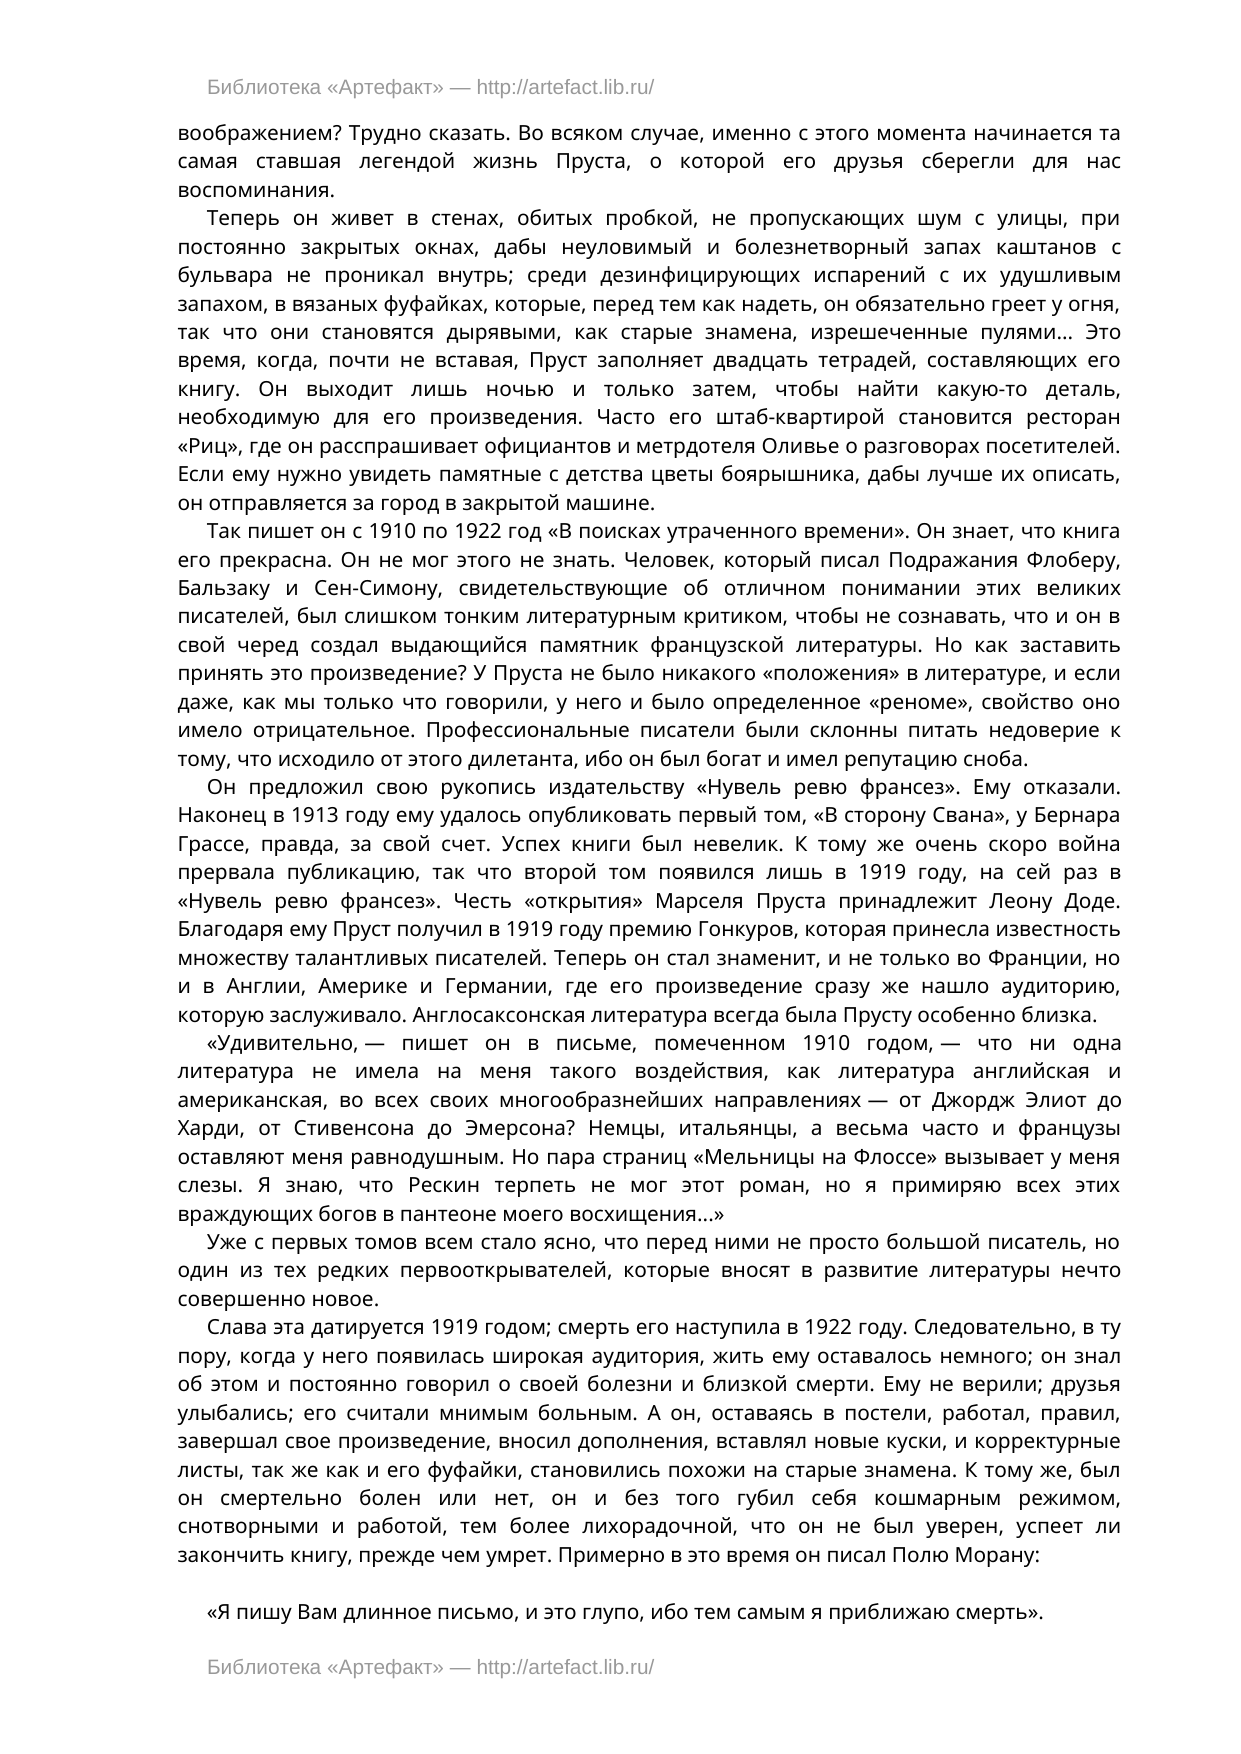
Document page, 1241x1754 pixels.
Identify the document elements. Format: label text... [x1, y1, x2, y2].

text «Я пишу Вам длинное письмо, и это глупо, ибо тем самым я приближаю смерть». [177, 1597, 1122, 1625]
text Слава эта датируется 1919 годом; смерть его наступила в 1922 году. Следовательно, в ту пору, когда у него появилась широкая аудитория, жить ему оставалось немного; он знал об этом и постоянно говорил о своей болезни и близкой смерти. Ему не верили; друзья улыбались; его считали мнимым больным. А он, оставаясь в постели, работал, правил, завершал свое произведение, вносил дополнения, вставлял новые куски, и корректурные листы, так же как и его фуфайки, становились похожи на старые знамена. К тому же, был он смертельно болен или нет, он и без того губил себя кошмарным режимом, снотворными и работой, тем более лихорадочной, что он не был уверен, успеет ли закончить книгу, прежде чем умрет. Примерно в это время он писал Полю Морану: [177, 1312, 1122, 1568]
text Теперь он живет в стенах, обитых пробкой, не пропускающих шум с улицы, при постоянно закрытых окнах, дабы неуловимый и болезнетворный запах каштанов с бульвара не проникал внутрь; среди дезинфицирующих испарений с их удушливым запахом, в вязаных фуфайках, которые, перед тем как надеть, он обязательно греет у огня, так что они становятся дырявыми, как старые знамена, изрешеченные пулями... Это время, когда, почти не вставая, Пруст заполняет двадцать тетрадей, составляющих его книгу. Он выходит лишь ночью и только затем, чтобы найти какую-то деталь, необходимую для его произведения. Часто его штаб-квартирой становится ресторан «Риц», где он расспрашивает официантов и метрдотеля Оливье о разговорах посетителей. Если ему нужно увидеть памятные с детства цветы боярышника, дабы лучше их описать, он отправляется за город в закрытой машине. [177, 203, 1122, 516]
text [177, 118, 1122, 203]
text Уже с первых томов всем стало ясно, что перед ними не просто большой писатель, но один из тех редких первооткрывателей, которые вносят в развитие литературы нечто совершенно новое. [177, 1227, 1122, 1312]
text Он предложил свою рукопись издательству «Нувель ревю франсез». Ему отказали. Наконец в 1913 году ему удалось опубликовать первый том, «В сторону Свана», у Бернара Грассе, правда, за свой счет. Успех книги был невелик. К тому же очень скоро война прервала публикацию, так что второй том появился лишь в 1919 году, на сей раз в «Нувель ревю франсез». Честь «открытия» Марселя Пруста принадлежит Леону Доде. Благодаря ему Пруст получил в 1919 году премию Гонкуров, которая принесла известность множеству талантливых писателей. Теперь он стал знаменит, и не только во Франции, но и в Англии, Америке и Германии, где его произведение сразу же нашло аудиторию, которую заслуживало. Англосаксонская литература всегда была Прусту особенно близка. [177, 772, 1122, 1028]
text «Удивительно, — пишет он в письме, помеченном 1910 годом, — что ни одна литература не имела на меня такого воздействия, как литература английская и американская, во всех своих многообразнейших направлениях — от Джордж Элиот до Харди, от Стивенсона до Эмерсона? Немцы, итальянцы, а весьма часто и французы оставляют меня равнодушным. Но пара страниц «Мельницы на Флоссе» вызывает у меня слезы. Я знаю, что Рескин терпеть не мог этот роман, но я примиряю всех этих враждующих богов в пантеоне моего восхищения...» [177, 1028, 1122, 1227]
text Так пишет он с 1910 по 1922 год «В поисках утраченного времени». Он знает, что книга его прекрасна. Он не мог этого не знать. Человек, который писал Подражания Флоберу, Бальзаку и Сен-Симону, свидетельствующие об отличном понимании этих великих писателей, был слишком тонким литературным критиком, чтобы не сознавать, что и он в свой черед создал выдающийся памятник французской литературы. Но как заставить принять это произведение? У Пруста не было никакого «положения» в литературе, и если даже, как мы только что говорили, у него и было определенное «реноме», свойство оно имело отрицательное. Профессиональные писатели были склонны питать недоверие к тому, что исходило от этого дилетанта, ибо он был богат и имел репутацию сноба. [177, 516, 1122, 772]
